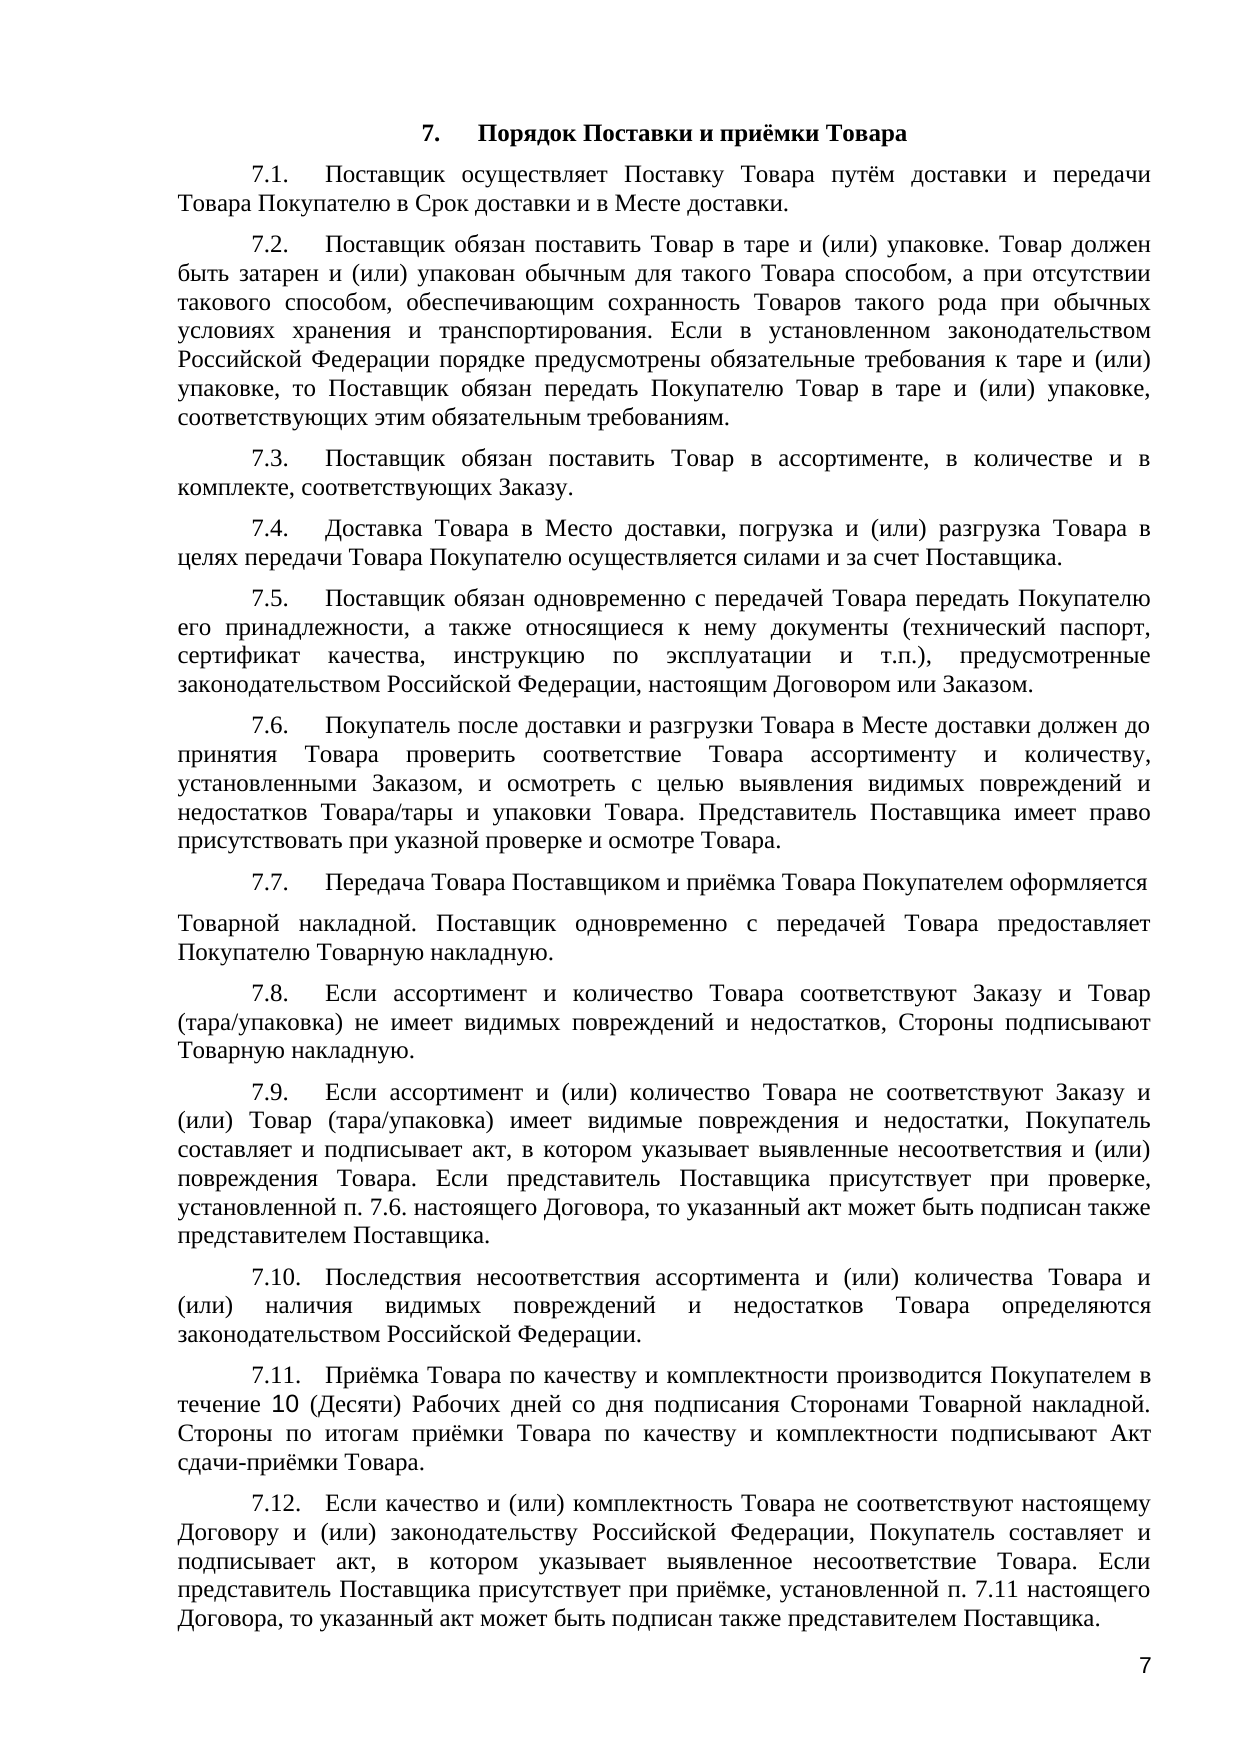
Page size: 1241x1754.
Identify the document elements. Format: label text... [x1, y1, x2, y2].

text 7.8. Если ассортимент и количество Товара соответствуют Заказу и Товар (тара/упаковка) не имеет видимых повреждений и недостатков, Стороны подписывают Товарную накладную. [177, 978, 1152, 1064]
text 7.4. Доставка Товара в Место доставки, погрузка и (или) разгрузка Товара в целях передачи Товара Покупателю осуществляется силами и за счет Поставщика. [177, 513, 1152, 571]
text 7.11. Приёмка Товара по качеству и комплектности производится Покупателем в течение 10 (Десяти) Рабочих дней со дня подписания Сторонами Товарной накладной. Стороны по итогам приёмки Товара по качеству и комплектности подписывают Акт сдачи-приёмки Товара. [177, 1361, 1152, 1476]
list Поставщик обязан поставить Товар в ассортименте, в количестве и в комплекте, соответствующих Заказу. [177, 443, 1152, 501]
list Поставщик обязан поставить Товар в таре и (или) упаковке. Товар должен быть затарен и (или) упакован обычным для такого Товара способом, а при отсутствии такового способом, обеспечивающим сохранность Товаров такого рода при обычных условиях хранения и транспортирования. Если в установленном законодательством Российской Федерации порядке предусмотрены обязательные требования к таре и (или) упаковке, то Поставщик обязан передать Покупателю Товар в таре и (или) упаковке, соответствующих этим обязательным требованиям. [177, 229, 1152, 431]
text 7.7. Передача Товара Поставщиком и приёмка Товара Покупателем оформляется [251, 867, 1152, 896]
text 7.6. Покупатель после доставки и разгрузки Товара в Месте доставки должен до принятия Товара проверить соответствие Товара ассортименту и количеству, установленными Заказом, и осмотреть с целью выявления видимых повреждений и недостатков Товара/тары и упаковки Товара. Представитель Поставщика имеет право присутствовать при указной проверке и осмотре Товара. [177, 711, 1152, 854]
text Товарной накладной. Поставщик одновременно с передачей Товара предоставляет Покупателю Товарную накладную. [177, 908, 1152, 966]
text 7.5. Поставщик обязан одновременно с передачей Товара передать Покупателю его принадлежности, а также относящиеся к нему документы (технический паспорт, сертификат качества, инструкцию по эксплуатации и т.п.), предусмотренные законодательством Российской Федерации, настоящим Договором или Заказом. [177, 583, 1152, 698]
text 7.9. Если ассортимент и (или) количество Товара не соответствуют Заказу и (или) Товар (тара/упаковка) имеет видимые повреждения и недостатки, Покупатель составляет и подписывает акт, в котором указывает выявленные несоответствия и (или) повреждения Товара. Если представитель Поставщика присутствует при проверке, установленной п. 7.6. настоящего Договора, то указанный акт может быть подписан также представителем Поставщика. [177, 1077, 1152, 1249]
text 7.10. Последствия несоответствия ассортимента и (или) количества Товара и (или) наличия видимых повреждений и недостатков Товара определяются законодательством Российской Федерации. [177, 1262, 1152, 1348]
list Поставщик осуществляет Поставку Товара путём доставки и передачи Товара Покупателю в Срок доставки и в Месте доставки. [177, 159, 1152, 217]
list Порядок Поставки и приёмки Товара [177, 118, 1152, 147]
text 7.12. Если качество и (или) комплектность Товара не соответствуют настоящему Договору и (или) законодательству Российской Федерации, Покупатель составляет и подписывает акт, в котором указывает выявленное несоответствие Товара. Если представитель Поставщика присутствует при приёмке, установленной п. 7.11 настоящего Договора, то указанный акт может быть подписан также представителем Поставщика. [177, 1488, 1152, 1632]
